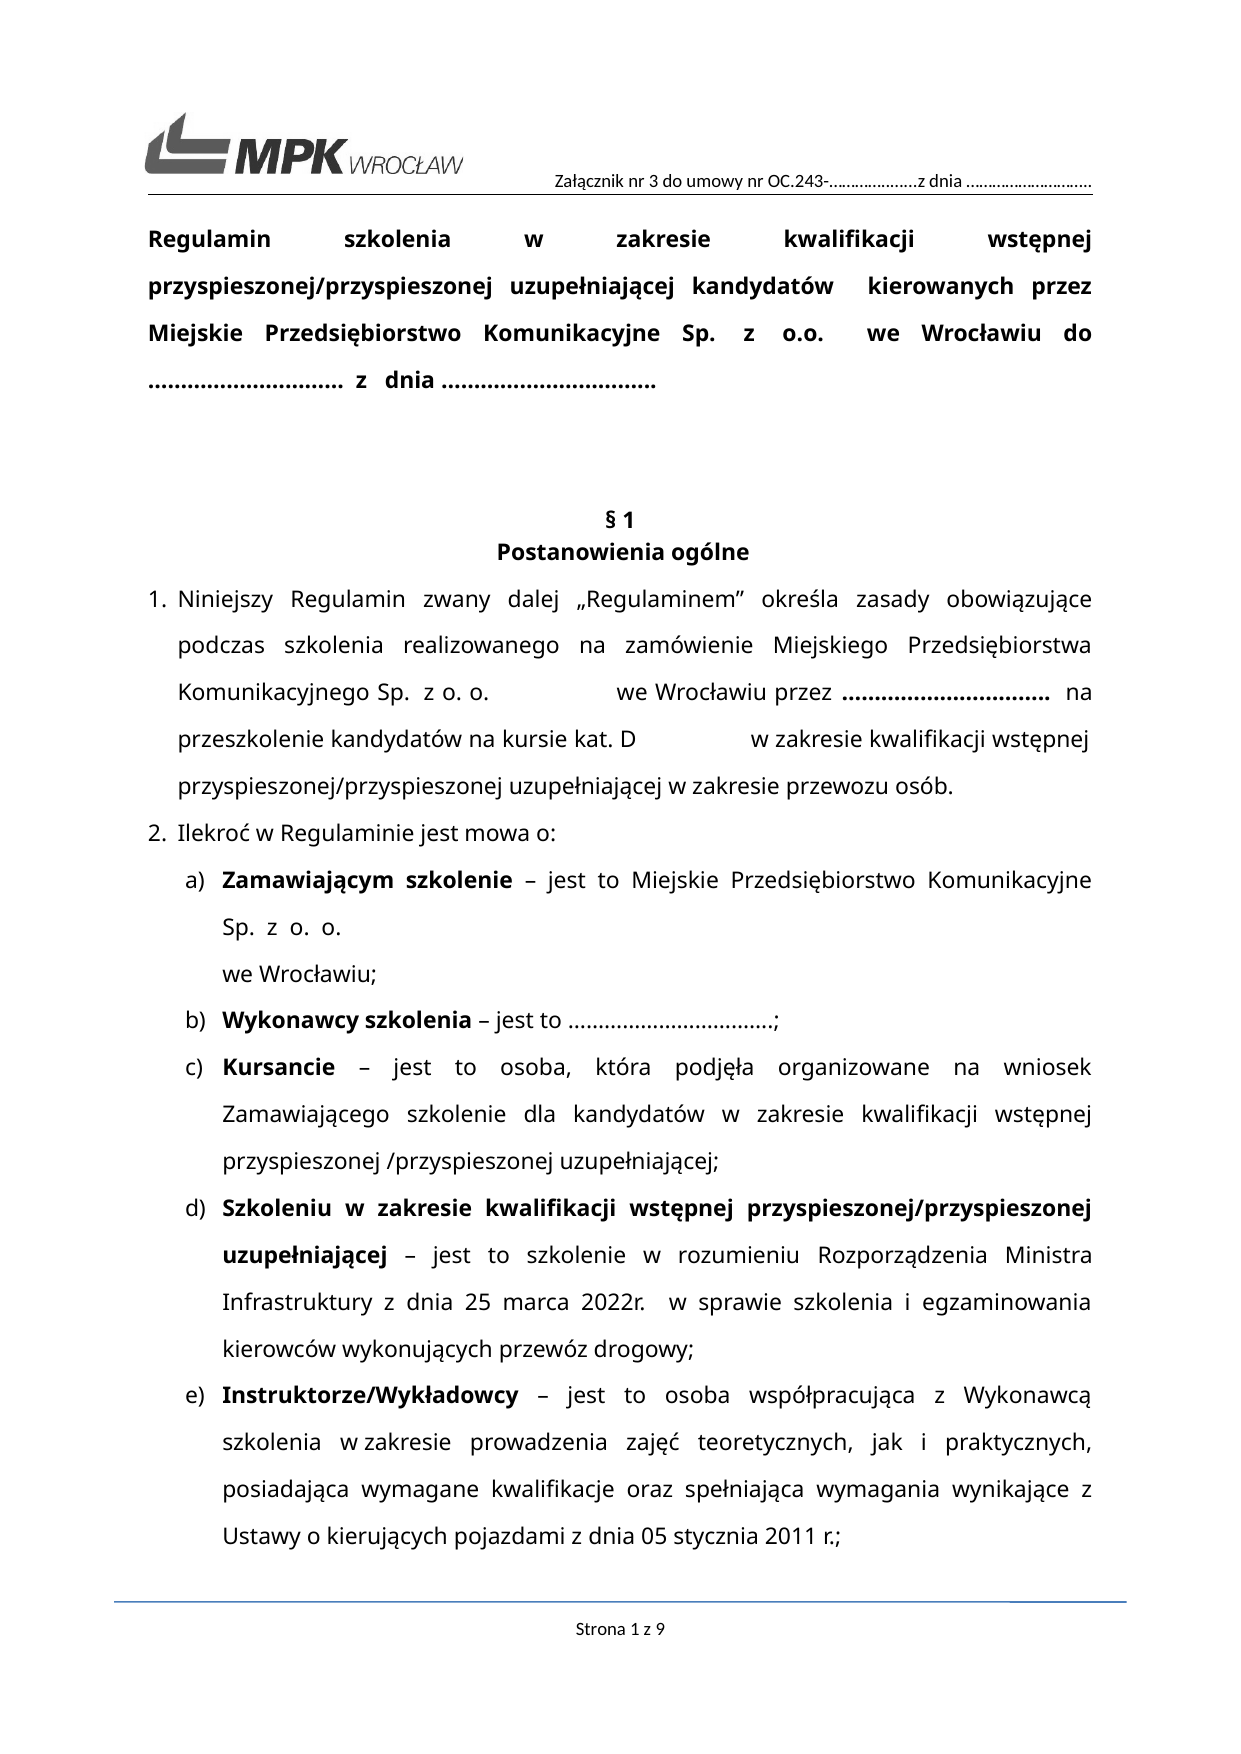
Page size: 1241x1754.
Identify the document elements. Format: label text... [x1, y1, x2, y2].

text § 1 [148, 504, 1093, 536]
list Kursancie – jest to osoba, która podjęła organizowane na wniosek Zamawiającego szkolenie dla kandydatów w zakresie kwalifikacji wstępnej przyspieszonej /przyspieszonej uzupełniającej; [185, 1051, 1093, 1176]
list Zamawiającym szkolenie – jest to Miejskie Przedsiębiorstwo Komunikacyjne Sp. z o. o. [185, 864, 1093, 942]
text Regulamin szkolenia w zakresie kwalifikacji wstępnej przyspieszonej/przyspieszonej uzupełniającej kandydatów kierowanych przez Miejskie Przedsiębiorstwo Komunikacyjne Sp. z o.o. we Wrocławiu do ………………………... z dnia …………………………... [148, 223, 1093, 395]
list Ilekroć w Regulaminie jest mowa o: [148, 817, 1093, 848]
list Szkoleniu w zakresie kwalifikacji wstępnej przyspieszonej/przyspieszonej uzupełniającej – jest to szkolenie w rozumieniu Rozporządzenia Ministra Infrastruktury z dnia 25 marca 2022r. w sprawie szkolenia i egzaminowania kierowców wykonujących przewóz drogowy; [185, 1192, 1093, 1364]
text Postanowienia ogólne [148, 536, 1093, 567]
list Instruktorze/Wykładowcy – jest to osoba współpracująca z Wykonawcą szkolenia w zakresie prowadzenia zajęć teoretycznych, jak i praktycznych, posiadająca wymagane kwalifikacje oraz spełniająca wymagania wynikające z Ustawy o kierujących pojazdami z dnia 05 stycznia 2011 r.; [185, 1379, 1093, 1551]
list Niniejszy Regulamin zwany dalej „Regulaminem” określa zasady obowiązujące podczas szkolenia realizowanego na zamówienie Miejskiego Przedsiębiorstwa Komunikacyjnego Sp. z o. o. we Wrocławiu przez ………………………….. na przeszkolenie kandydatów na kursie kat. D w zakresie kwalifikacji wstępnej przyspieszonej/przyspieszonej uzupełniającej w zakresie przewozu osób. [148, 583, 1093, 801]
list Wykonawcy szkolenia – jest to …………………………….; [185, 1004, 1093, 1036]
list we Wrocławiu; [222, 958, 1093, 989]
